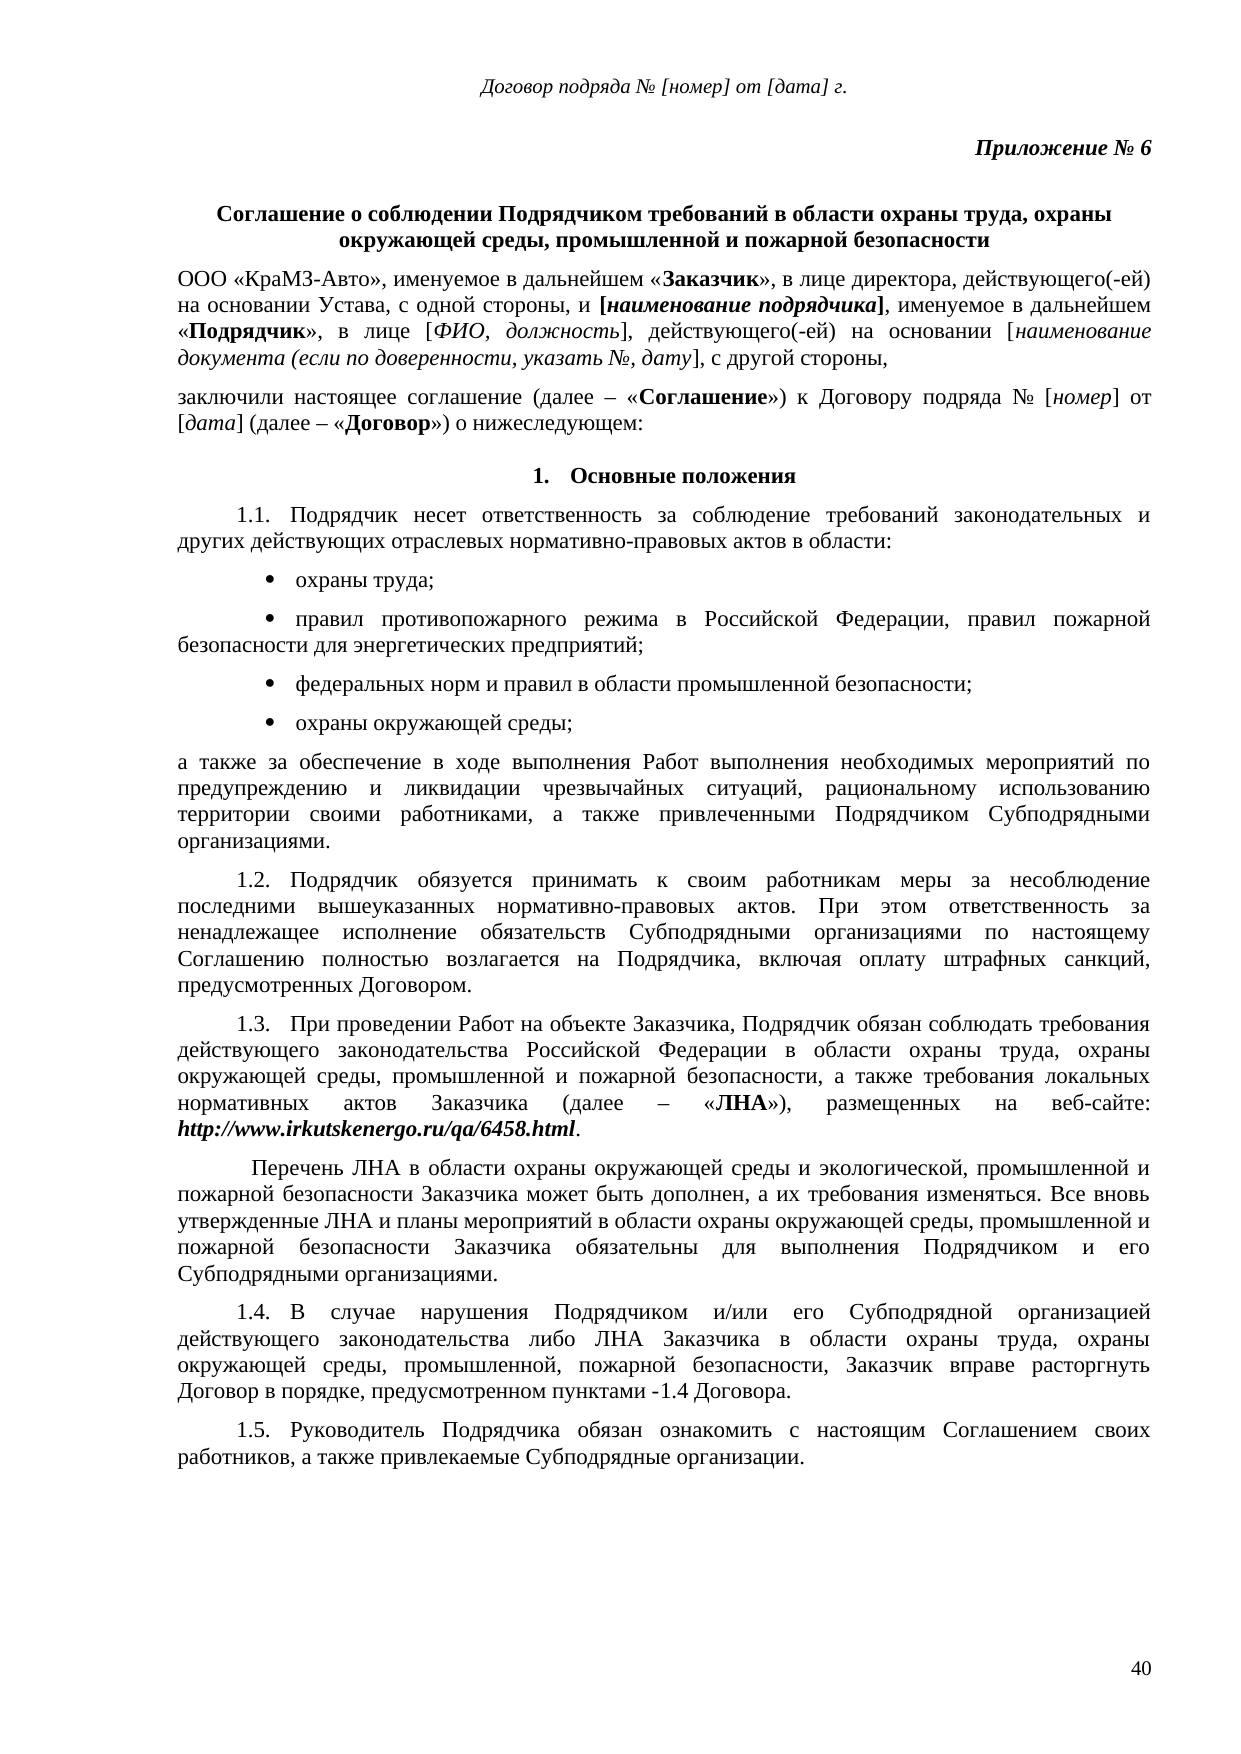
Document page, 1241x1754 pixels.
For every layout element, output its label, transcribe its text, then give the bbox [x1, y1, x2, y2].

list Руководитель Подрядчика обязан ознакомить с настоящим Соглашением своих работников, а также привлекаемые Субподрядные организации. [177, 1416, 1152, 1469]
list федеральных норм и правил в области промышленной безопасности; [177, 670, 1152, 696]
list Приложение № 6 [177, 134, 1152, 161]
text заключили настоящее соглашение (далее – «Соглашение») к Договору подряда № [номер] от [дата] (далее – «Договор») о нижеследующем: [177, 383, 1152, 436]
text Перечень ЛНА в области охраны окружающей среды и экологической, промышленной и пожарной безопасности Заказчика может быть дополнен, а их требования изменяться. Все вновь утвержденные ЛНА и планы мероприятий в области охраны окружающей среды, промышленной и пожарной безопасности Заказчика обязательны для выполнения Подрядчиком и его Субподрядными организациями. [177, 1154, 1152, 1286]
list охраны окружающей среды; [177, 709, 1152, 735]
text а также за обеспечение в ходе выполнения Работ выполнения необходимых мероприятий по предупреждению и ликвидации чрезвычайных ситуаций, рациональному использованию территории своими работниками, а также привлеченными Подрядчиком Субподрядными организациями. [177, 748, 1152, 853]
list правил противопожарного режима в Российской Федерации, правил пожарной безопасности для энергетических предприятий; [177, 605, 1152, 657]
list Основные положения [177, 462, 1152, 488]
list В случае нарушения Подрядчиком и/или его Субподрядной организацией действующего законодательства либо ЛНА Заказчика в области охраны труда, охраны окружающей среды, промышленной, пожарной безопасности, Заказчик вправе расторгнуть Договор в порядке, предусмотренном пунктами -21.4 Договора. [177, 1298, 1152, 1404]
list Подрядчик несет ответственность за соблюдение требований законодательных и других действующих отраслевых нормативно-правовых актов в области: [177, 501, 1152, 553]
list Подрядчик обязуется принимать к своим работникам меры за несоблюдение последними вышеуказанных нормативно-правовых актов. При этом ответственность за ненадлежащее исполнение обязательств Субподрядными организациями по настоящему Соглашению полностью возлагается на Подрядчика, включая оплату штрафных санкций, предусмотренных Договором. [177, 866, 1152, 997]
text ООО «КраМЗ-Авто», именуемое в дальнейшем «Заказчик», в лице директора, действующего(-ей) на основании Устава, с одной стороны, и [наименование подрядчика], именуемое в дальнейшем «Подрядчик», в лице [ФИО, должность], действующего(-ей) на основании [наименование документа (если по доверенности, указать №, дату], с другой стороны, [177, 265, 1152, 370]
list охраны труда; [177, 566, 1152, 592]
list При проведении Работ на объекте Заказчика, Подрядчик обязан соблюдать требования действующего законодательства Российской Федерации в области охраны труда, охраны окружающей среды, промышленной и пожарной безопасности, а также требования локальных нормативных актов Заказчика (далее – «ЛНА»), размещенных на веб-сайте: http://www.irkutskenergo.ru/qa/6458.html. [177, 1010, 1152, 1142]
list Соглашение о соблюдении Подрядчиком требований в области охраны труда, охраны окружающей среды, промышленной и пожарной безопасности [177, 173, 1152, 252]
